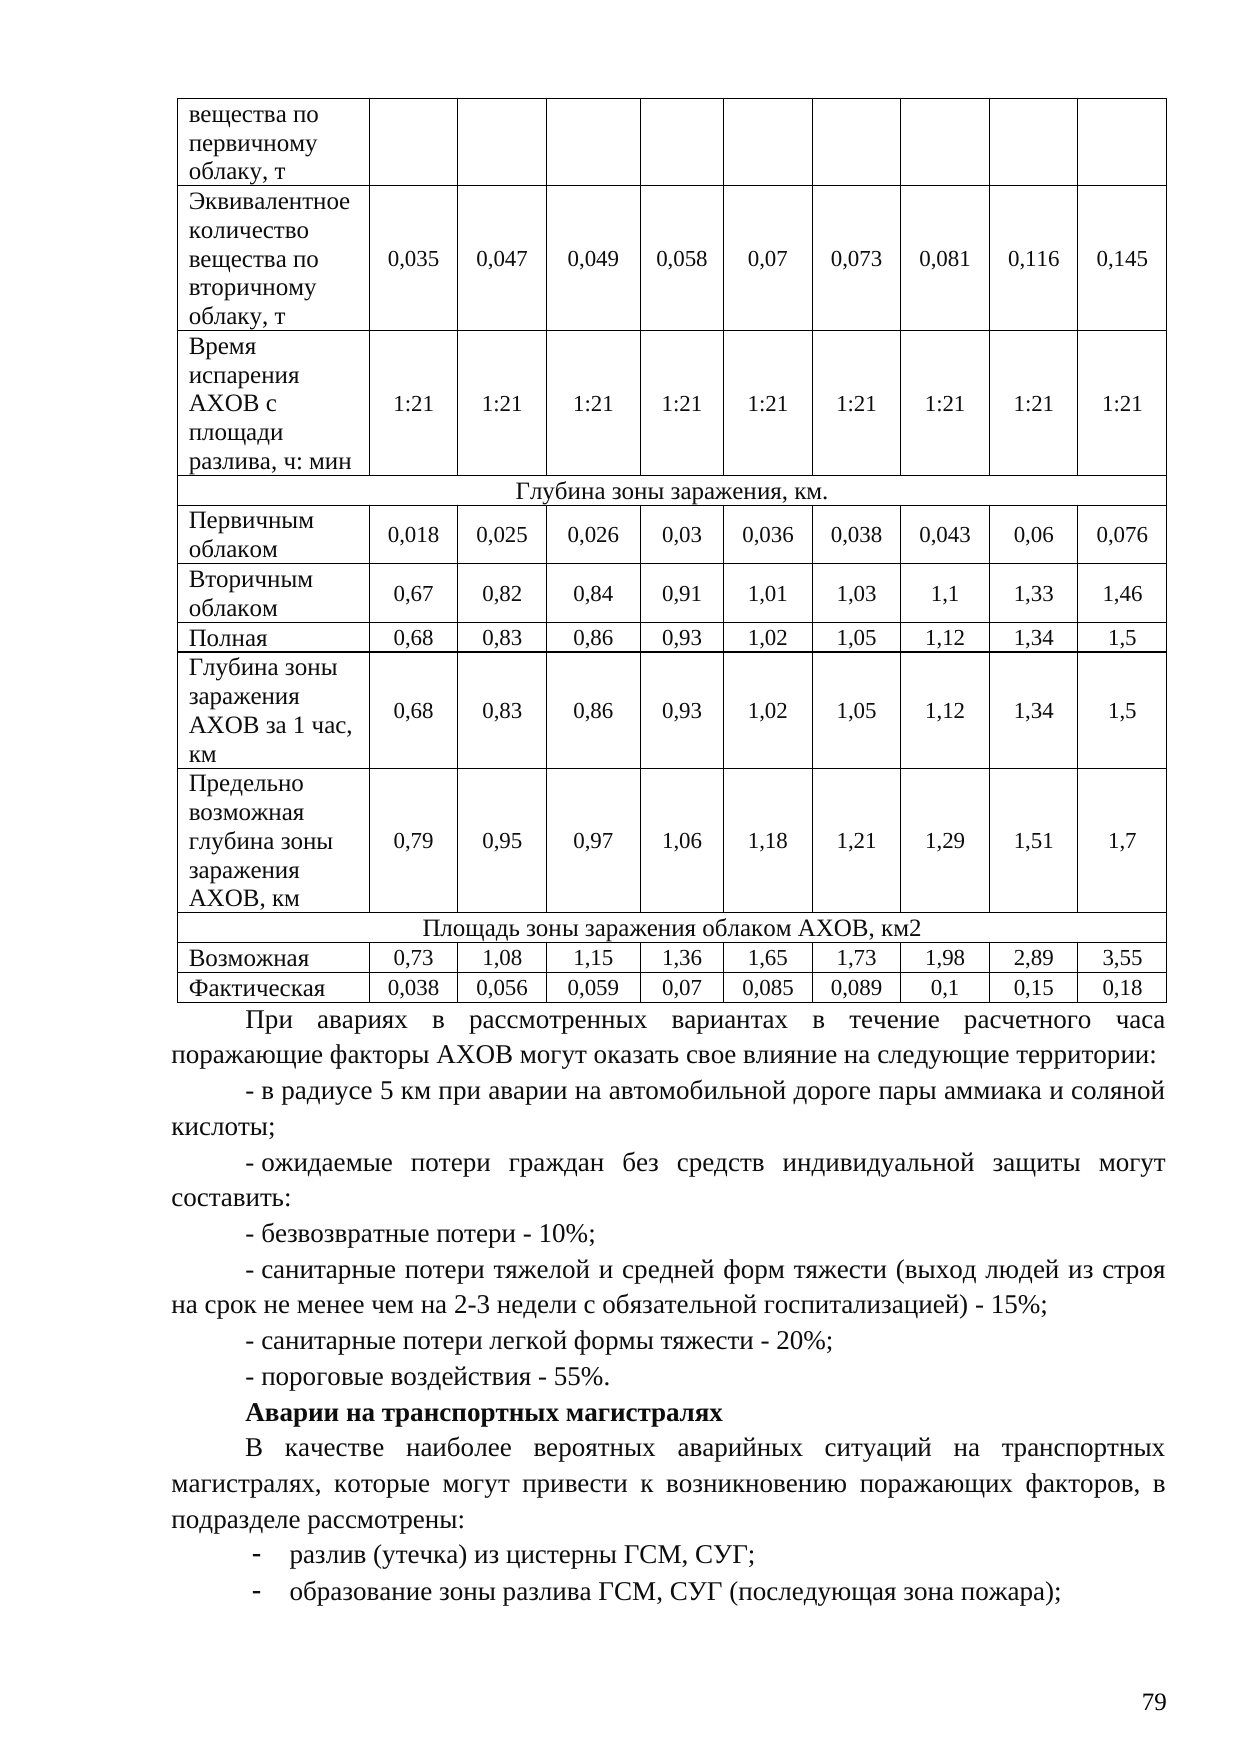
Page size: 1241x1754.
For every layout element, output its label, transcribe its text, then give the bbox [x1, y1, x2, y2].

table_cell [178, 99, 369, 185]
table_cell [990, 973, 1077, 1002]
text - ожидаемые потери граждан без средств индивидуальной защиты могут составить: [171, 1146, 1167, 1212]
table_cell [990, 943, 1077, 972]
text Аварии на транспортных магистралях [171, 1396, 1167, 1427]
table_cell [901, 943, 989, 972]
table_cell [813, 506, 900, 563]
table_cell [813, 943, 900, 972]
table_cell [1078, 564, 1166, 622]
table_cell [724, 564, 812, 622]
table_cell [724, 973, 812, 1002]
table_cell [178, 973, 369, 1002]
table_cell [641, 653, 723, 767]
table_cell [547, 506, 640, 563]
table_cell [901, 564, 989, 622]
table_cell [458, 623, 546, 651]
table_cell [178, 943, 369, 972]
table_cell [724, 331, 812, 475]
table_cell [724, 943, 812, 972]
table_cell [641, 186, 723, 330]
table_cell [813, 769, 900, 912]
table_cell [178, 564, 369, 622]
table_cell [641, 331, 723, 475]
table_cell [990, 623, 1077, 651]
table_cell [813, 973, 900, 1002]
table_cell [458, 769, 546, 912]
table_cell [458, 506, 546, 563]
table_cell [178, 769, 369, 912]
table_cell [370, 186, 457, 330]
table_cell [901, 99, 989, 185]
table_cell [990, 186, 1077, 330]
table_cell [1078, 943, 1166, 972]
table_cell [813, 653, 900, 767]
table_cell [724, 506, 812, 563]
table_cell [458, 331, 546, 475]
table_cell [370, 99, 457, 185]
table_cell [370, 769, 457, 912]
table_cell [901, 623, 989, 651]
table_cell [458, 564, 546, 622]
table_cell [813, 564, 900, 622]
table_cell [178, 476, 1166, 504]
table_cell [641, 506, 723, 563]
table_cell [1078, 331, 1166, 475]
list образование зоны разлива ГСМ, СУГ (последующая зона пожара); [252, 1574, 1167, 1606]
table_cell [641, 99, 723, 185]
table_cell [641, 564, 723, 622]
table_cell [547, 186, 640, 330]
text - в радиусе 5 км при аварии на автомобильной дороге пары аммиака и соляной кислоты; [171, 1074, 1167, 1141]
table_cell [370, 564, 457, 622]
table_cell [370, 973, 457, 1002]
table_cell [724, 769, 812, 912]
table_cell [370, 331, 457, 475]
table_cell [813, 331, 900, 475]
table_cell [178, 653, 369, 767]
text - санитарные потери легкой формы тяжести - 20%; [171, 1324, 1167, 1355]
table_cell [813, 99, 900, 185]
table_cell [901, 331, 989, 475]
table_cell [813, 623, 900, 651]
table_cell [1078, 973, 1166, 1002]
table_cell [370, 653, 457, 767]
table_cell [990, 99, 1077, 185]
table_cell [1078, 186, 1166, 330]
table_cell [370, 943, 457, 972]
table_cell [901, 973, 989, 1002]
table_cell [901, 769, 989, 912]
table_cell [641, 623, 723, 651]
text - безвозвратные потери - 10%; [171, 1217, 1167, 1248]
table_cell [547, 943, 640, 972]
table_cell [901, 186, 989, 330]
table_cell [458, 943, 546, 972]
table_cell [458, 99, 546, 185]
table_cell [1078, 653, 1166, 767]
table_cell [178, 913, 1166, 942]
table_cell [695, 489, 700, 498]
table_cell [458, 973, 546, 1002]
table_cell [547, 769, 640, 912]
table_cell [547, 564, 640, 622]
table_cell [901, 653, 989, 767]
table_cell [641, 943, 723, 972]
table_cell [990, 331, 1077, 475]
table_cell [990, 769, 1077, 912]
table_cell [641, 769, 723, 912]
list разлив (утечка) из цистерны ГСМ, СУГ; [252, 1539, 1167, 1570]
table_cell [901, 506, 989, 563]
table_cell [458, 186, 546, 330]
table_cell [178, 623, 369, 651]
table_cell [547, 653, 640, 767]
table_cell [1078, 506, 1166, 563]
text - санитарные потери тяжелой и средней форм тяжести (выход людей из строя на срок не менее чем на 2-3 недели с обязательной госпитализацией) - 15%; [171, 1253, 1167, 1320]
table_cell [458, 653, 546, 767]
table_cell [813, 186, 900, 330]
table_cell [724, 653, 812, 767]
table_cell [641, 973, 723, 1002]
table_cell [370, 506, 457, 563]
text В качестве наиболее вероятных аварийных ситуаций на транспортных магистралях, которые могут привести к возникновению поражающих факторов, в подразделе рассмотрены: [171, 1431, 1167, 1534]
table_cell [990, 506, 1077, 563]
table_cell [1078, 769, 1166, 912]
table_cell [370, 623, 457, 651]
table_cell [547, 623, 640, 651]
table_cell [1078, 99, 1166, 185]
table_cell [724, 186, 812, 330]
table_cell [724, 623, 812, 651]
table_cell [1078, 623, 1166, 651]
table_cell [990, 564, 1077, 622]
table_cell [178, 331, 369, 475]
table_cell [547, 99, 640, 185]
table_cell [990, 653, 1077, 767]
text - пороговые воздействия - 55%. [171, 1360, 1167, 1391]
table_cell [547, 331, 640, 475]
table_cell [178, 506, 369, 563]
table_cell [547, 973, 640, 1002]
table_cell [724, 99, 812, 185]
text При авариях в рассмотренных вариантах в течение расчетного часа поражающие факторы АХОВ могут оказать свое влияние на следующие территории: [171, 1003, 1167, 1069]
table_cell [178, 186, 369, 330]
